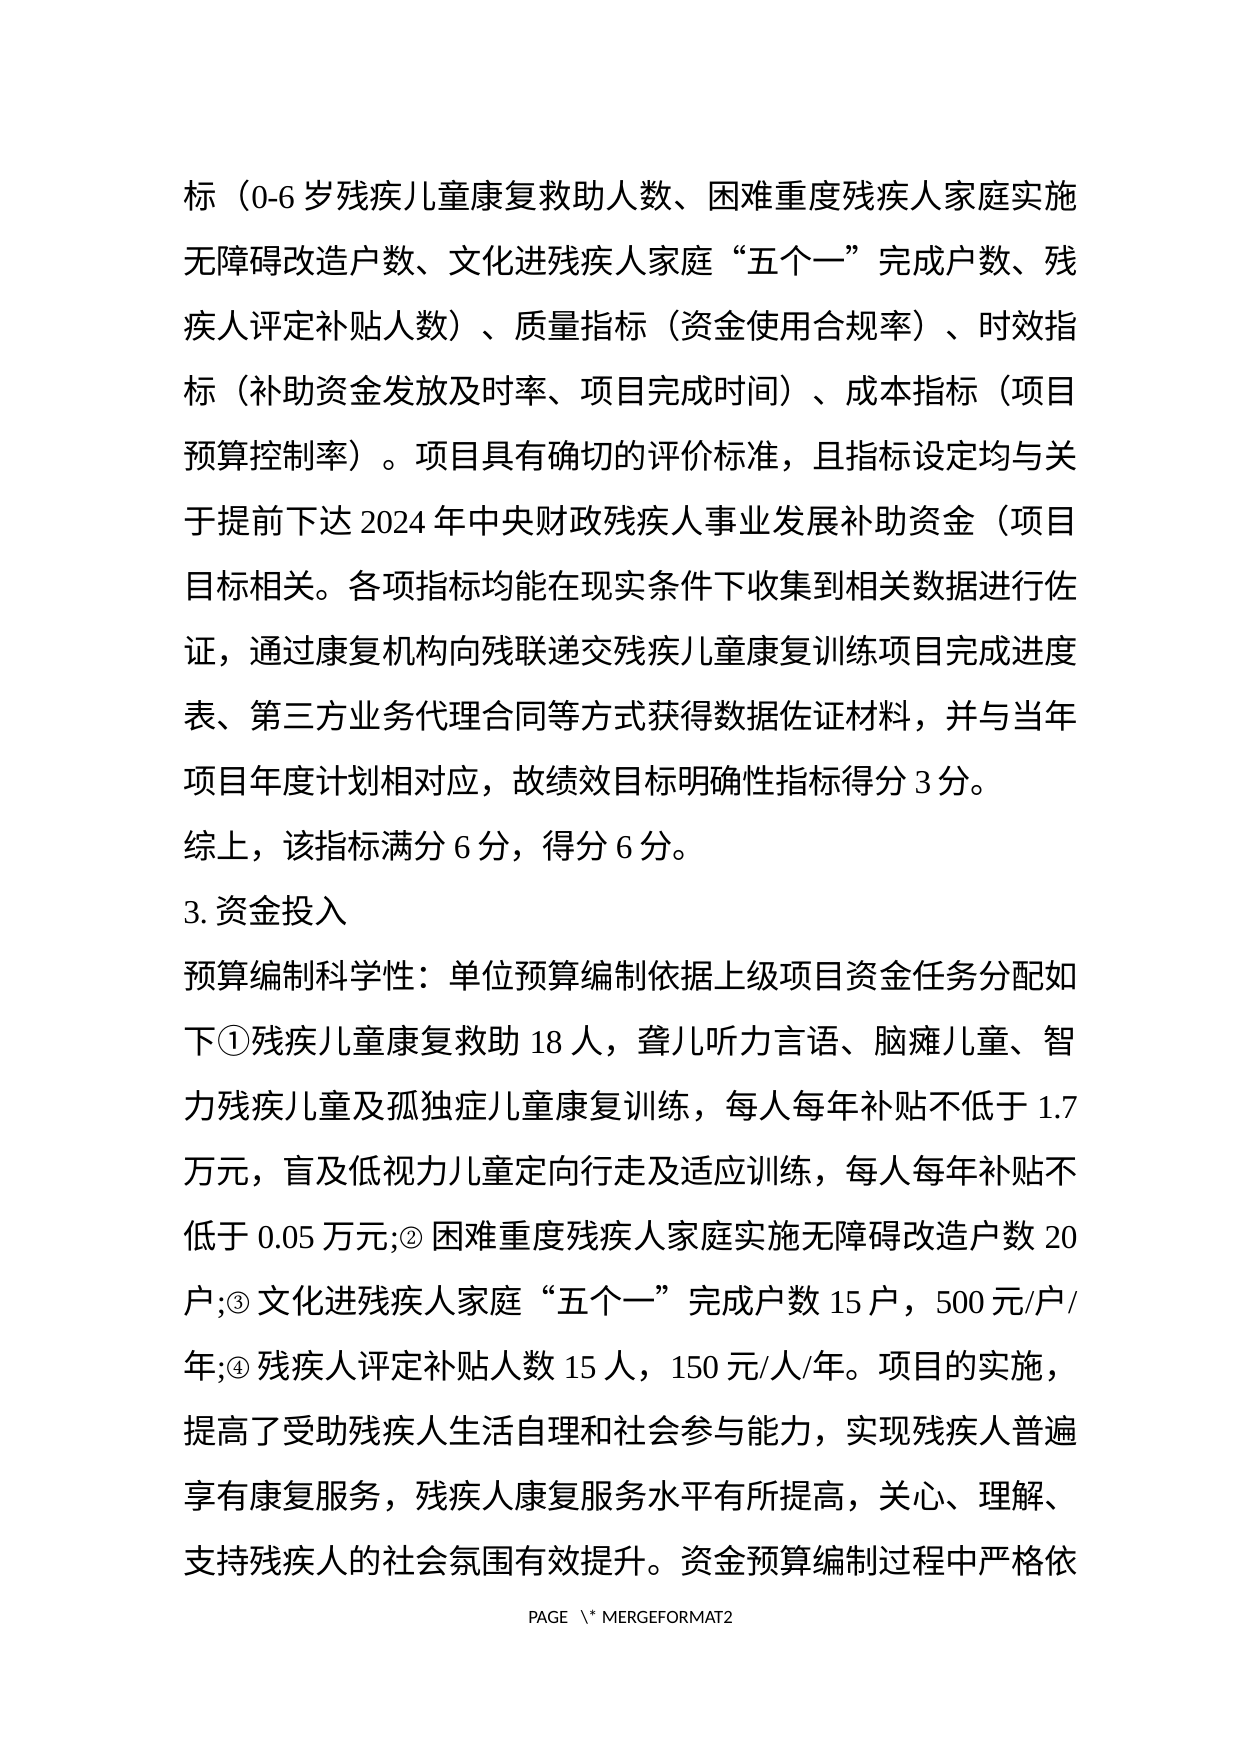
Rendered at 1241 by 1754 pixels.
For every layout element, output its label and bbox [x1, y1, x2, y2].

text [183, 162, 1078, 1592]
